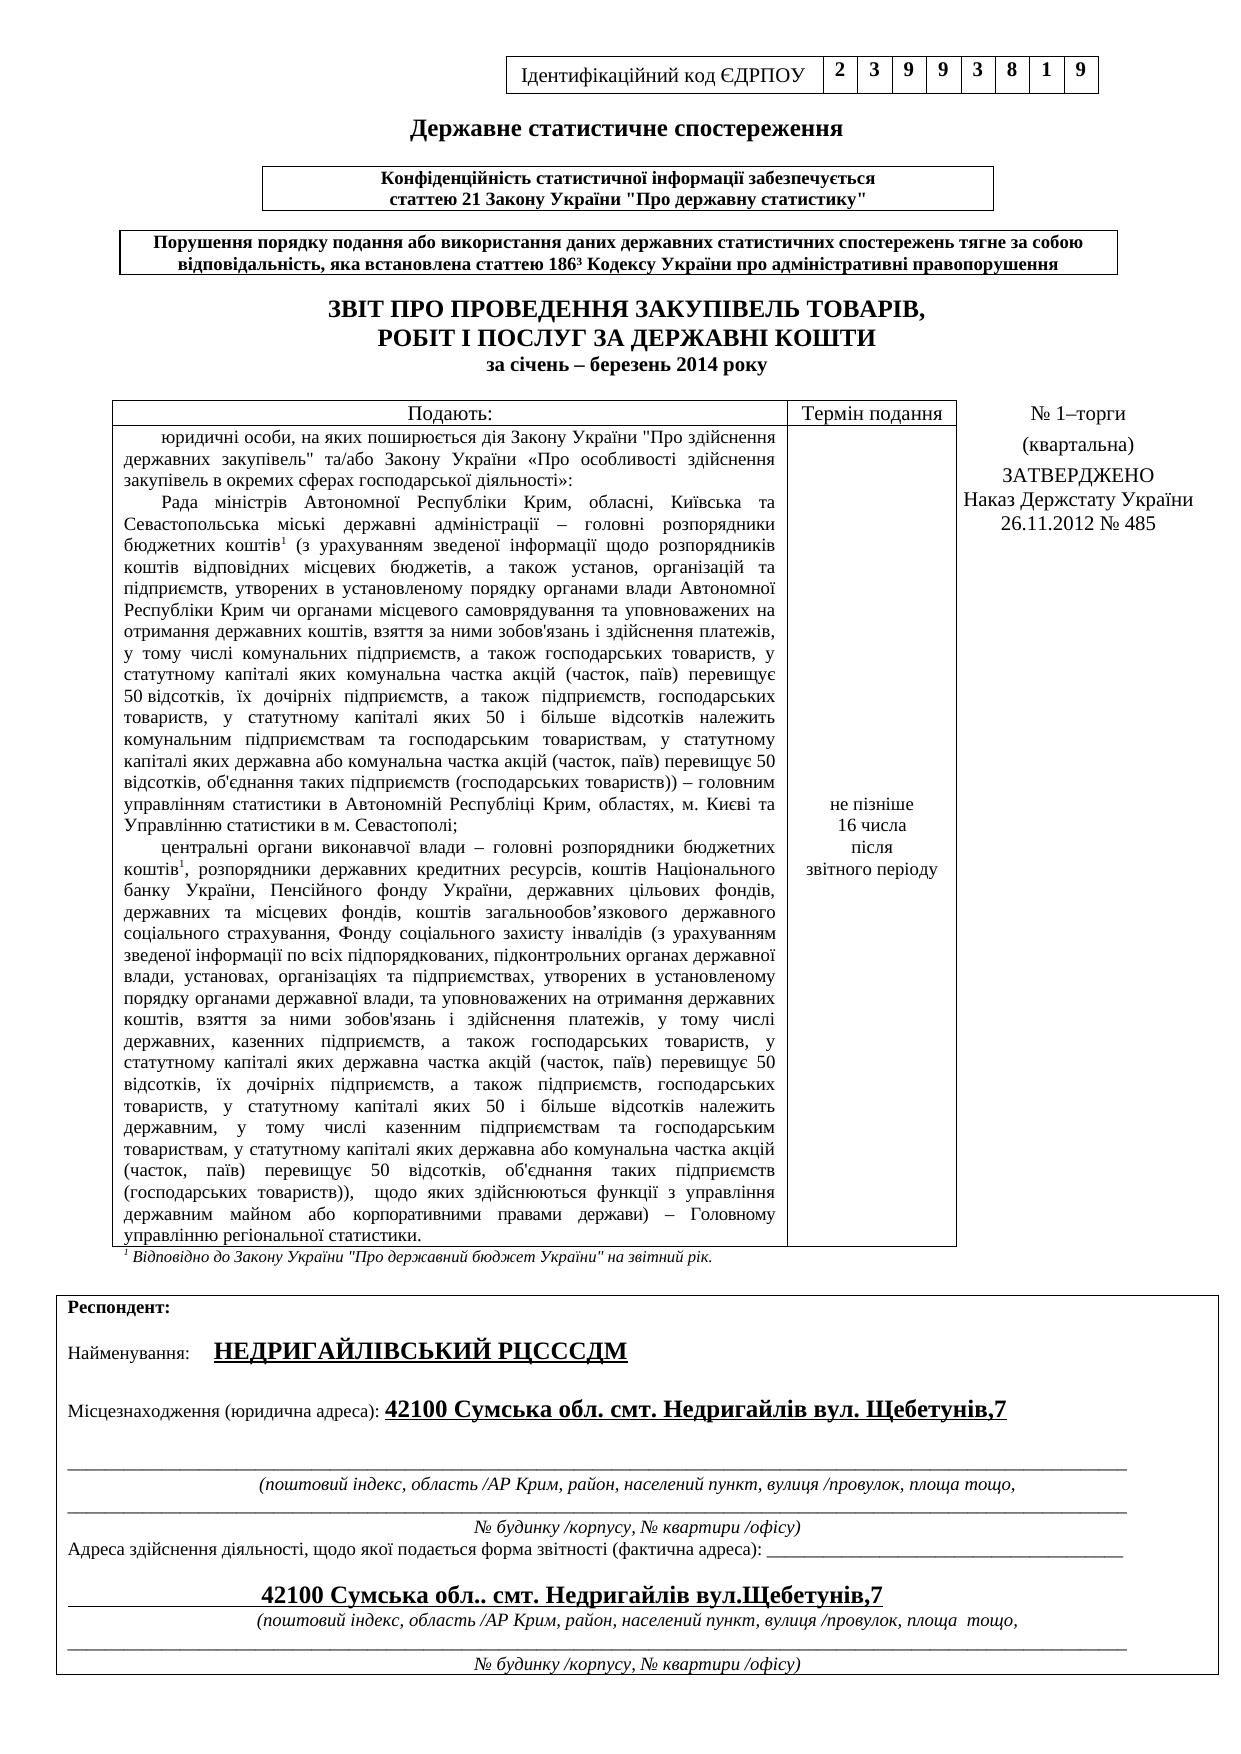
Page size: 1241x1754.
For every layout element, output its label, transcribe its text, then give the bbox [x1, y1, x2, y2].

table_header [57, 1296, 1218, 1674]
table_header 9 [927, 57, 961, 93]
table_header № 1–торги [957, 400, 1200, 425]
subtitle РОБІТ І ПОСЛУГ ЗА ДЕРЖАВНІ КОШТИ [131, 323, 1122, 352]
table_header Термін подання [788, 401, 956, 425]
table_header Ідентифікаційний код ЄДРПОУ [507, 57, 823, 93]
table_cell (квартальна) ЗАТВЕРДЖЕНО Наказ Держстату України 26.11.2012 № 485 [957, 425, 1200, 1246]
table_header 9 [893, 57, 926, 93]
table_header Порушення порядку подання або використання даних державних статистичних спостережень тягне за собою відповідальність, яка встановлена статтею 186³ Кодексу України про адміністративні правопорушення [121, 231, 1117, 274]
subtitle ЗВІТ ПРО ПРОВЕДЕННЯ ЗАКУПІВЕЛЬ ТОВАРІВ, [131, 294, 1122, 323]
table_header Подають: [113, 401, 787, 425]
table_header 9 [1065, 57, 1098, 93]
table_header 1 [1030, 57, 1064, 93]
text за січень – березень 2014 року [131, 352, 1122, 376]
table_header 3 [858, 57, 892, 93]
table_cell юридичні особи, на яких поширюється дія Закону України "Про здійснення державних закупівель" та/або Закону України «Про особливості здійснення закупівель в окремих сферах господарської діяльності»: Рада міністрів Автономної Республіки Крим, обласні, Київська та Севастопольська міські державні адміністрації – головні розпорядники бюджетних коштів1 (з урахуванням зведеної інформації щодо розпорядників коштів відповідних місцевих бюджетів, а також установ, організацій та підприємств, утворених в установленому порядку органами влади Автономної Республіки Крим чи органами місцевого самоврядування та уповноважених на отримання державних коштів, взяття за ними зобов'язань і здійснення платежів, у тому числі комунальних підприємств, а також господарських товариств, у статутному капіталі яких комунальна частка акцій (часток, паїв) перевищує 50 відсотків, їх дочірніх підприємств, а також підприємств, господарських товариств, у статутному капіталі яких 50 і більше відсотків належить комунальним підприємствам та господарським товариствам, у статутному капіталі яких державна або комунальна частка акцій (часток, паїв) перевищує 50 відсотків, об'єднання таких підприємств (господарських товариств)) – головним управлінням статистики в Автономній Республіці Крим, областях, м. Києві та Управлінню статистики в м. Севастополі; центральні органи виконавчої влади – головні розпорядники бюджетних коштів1, розпорядники державних кредитних ресурсів, коштів Національного банку України, Пенсійного фонду України, державних цільових фондів, державних та місцевих фондів, коштів загальнообов’язкового державного соціального страхування, Фонду соціального захисту інвалідів (з урахуванням зведеної інформації по всіх підпорядкованих, підконтрольних органах державної влади, установах, організаціях та підприємствах, утворених в установленому порядку органами державної влади, та уповноважених на отримання державних коштів, взяття за ними зобов'язань і здійснення платежів, у тому числі державних, казенних підприємств, а також господарських товариств, у статутному капіталі яких державна частка акцій (часток, паїв) перевищує 50 відсотків, їх дочірніх підприємств, а також підприємств, господарських товариств, у статутному капіталі яких 50 і більше відсотків належить державним, у тому числі казенним підприємствам та господарським товариствам, у статутному капіталі яких державна або комунальна частка акцій (часток, паїв) перевищує 50 відсотків, об'єднання таких підприємств (господарських товариств)), щодо яких здійснюються функції з управління державним майном або корпоративними правами держави) – Головному управлінню регіональної статистики. [113, 426, 787, 1246]
table_header 3 [962, 57, 995, 93]
table_header Конфіденційність статистичної інформації забезпечується статтею 21 Закону України "Про державну статистику" [263, 167, 993, 210]
table_header 2 [824, 57, 857, 93]
table_header 8 [996, 57, 1029, 93]
table_cell 1 Відповідно до Закону України "Про державний бюджет України" на звітний рік. [113, 1246, 1087, 1275]
table_cell не пізніше 16 числа після звітного періоду [788, 426, 956, 1246]
text Державне статистичне спостереження [131, 113, 1122, 142]
